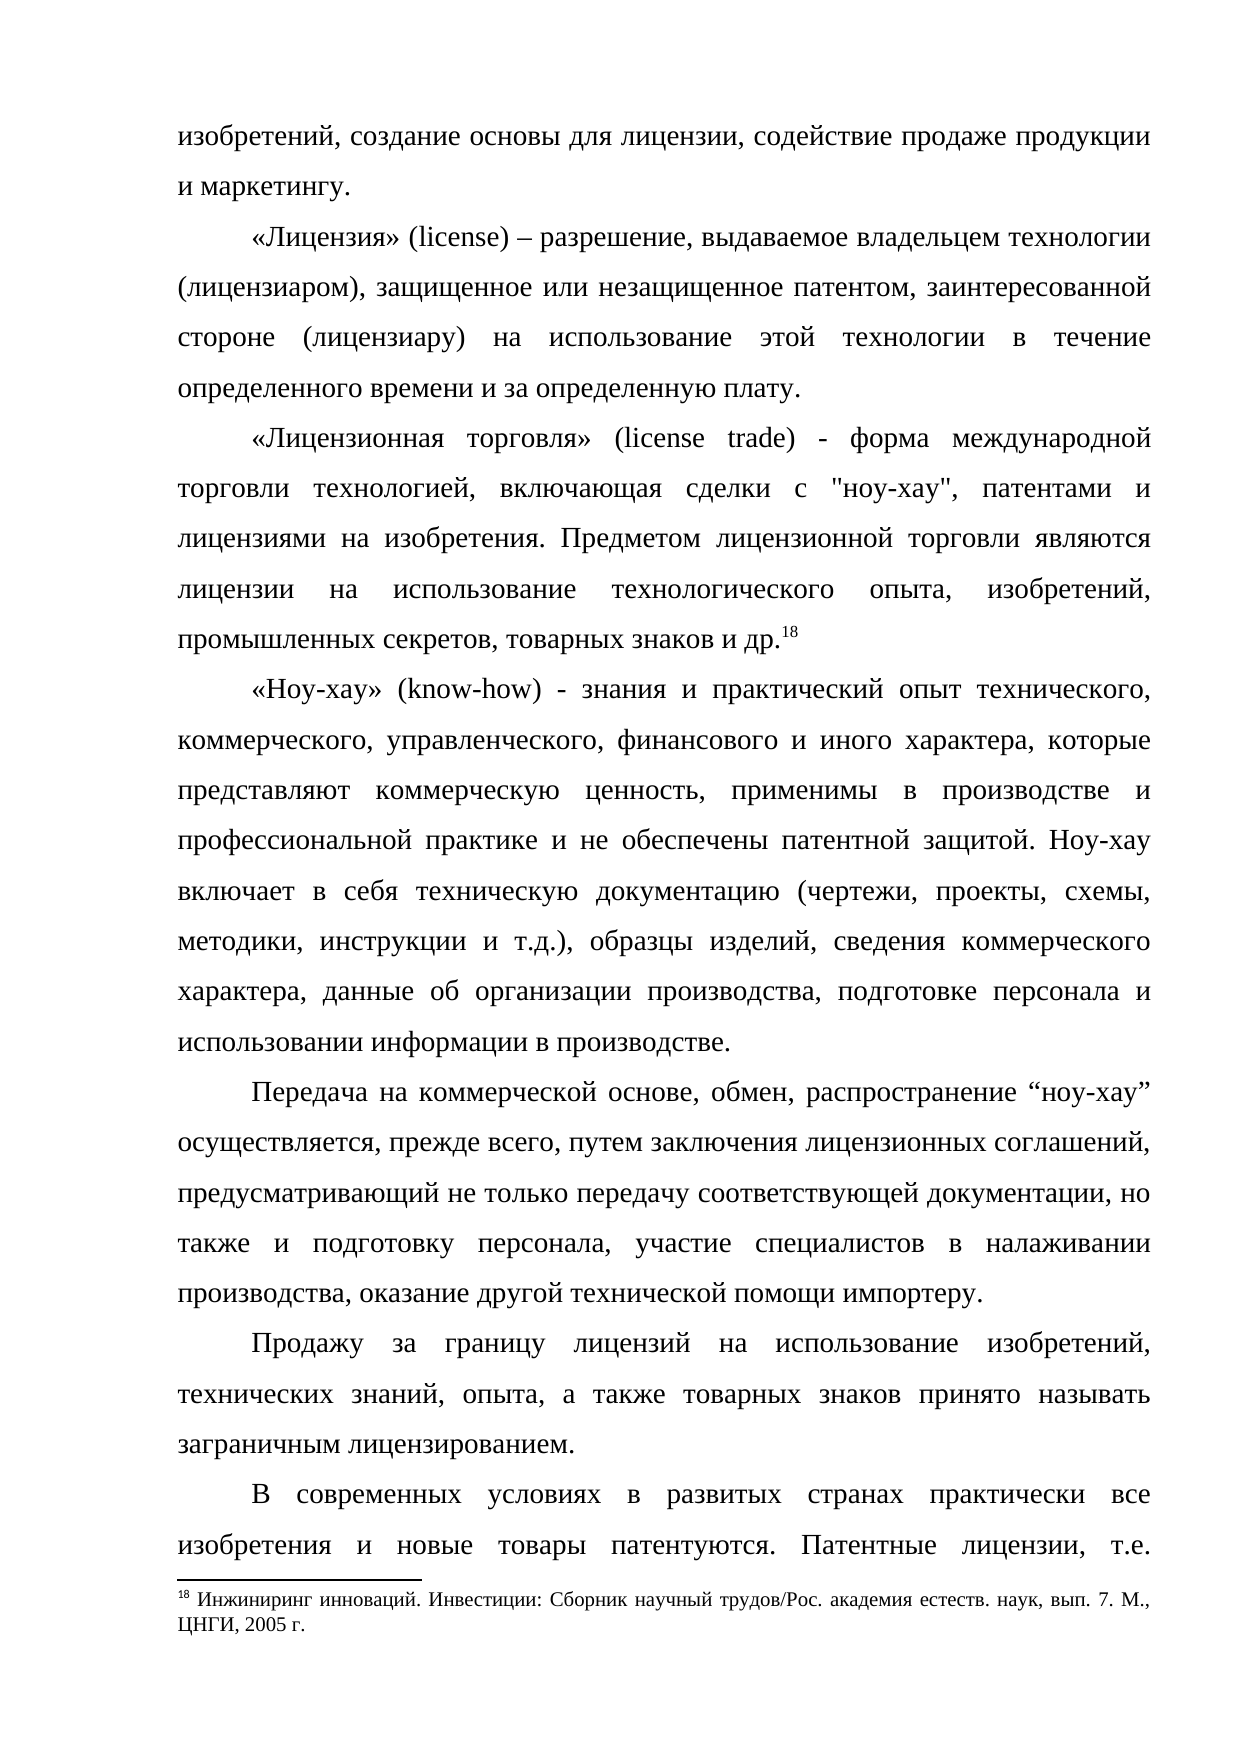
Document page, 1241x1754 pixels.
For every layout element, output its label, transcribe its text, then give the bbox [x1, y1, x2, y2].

text «Лицензионная торговля» (license trade) - форма международной торговли технологией, включающая сделки с "ноу-хау", патентами и лицензиями на изобретения. Предметом лицензионной торговли являются лицензии на использование технологического опыта, изобретений, промышленных секретов, товарных знаков и др. [177, 420, 1152, 655]
text Передача на коммерческой основе, обмен, распространение “ноу-хау” осуществляется, прежде всего, путем заключения лицензионных соглашений, предусматривающий не только передачу соответствующей документации, но также и подготовку персонала, участие специалистов в налаживании производства, оказание другой технической помощи импортеру. [177, 1074, 1152, 1309]
text «Лицензия» (license) – разрешение, выдаваемое владельцем технологии (лицензиаром), защищенное или незащищенное патентом, заинтересованной стороне (лицензиару) на использование этой технологии в течение определенного времени и за определенную плату. [177, 219, 1152, 403]
text «Ноу-хау» (know-how) - знания и практический опыт технического, коммерческого, управленческого, финансового и иного характера, которые представляют коммерческую ценность, применимы в производстве и профессиональной практике и не обеспечены патентной защитой. Ноу-хау включает в себя техническую документацию (чертежи, проекты, схемы, методики, инструкции и т.д.), образцы изделий, сведения коммерческого характера, данные об организации производства, подготовке персонала и использовании информации в производстве. [177, 672, 1152, 1057]
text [177, 118, 1152, 202]
text Продажу за границу лицензий на использование изобретений, технических знаний, опыта, а также товарных знаков принято называть заграничным лицензированием. [177, 1326, 1152, 1460]
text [177, 1477, 1152, 1560]
